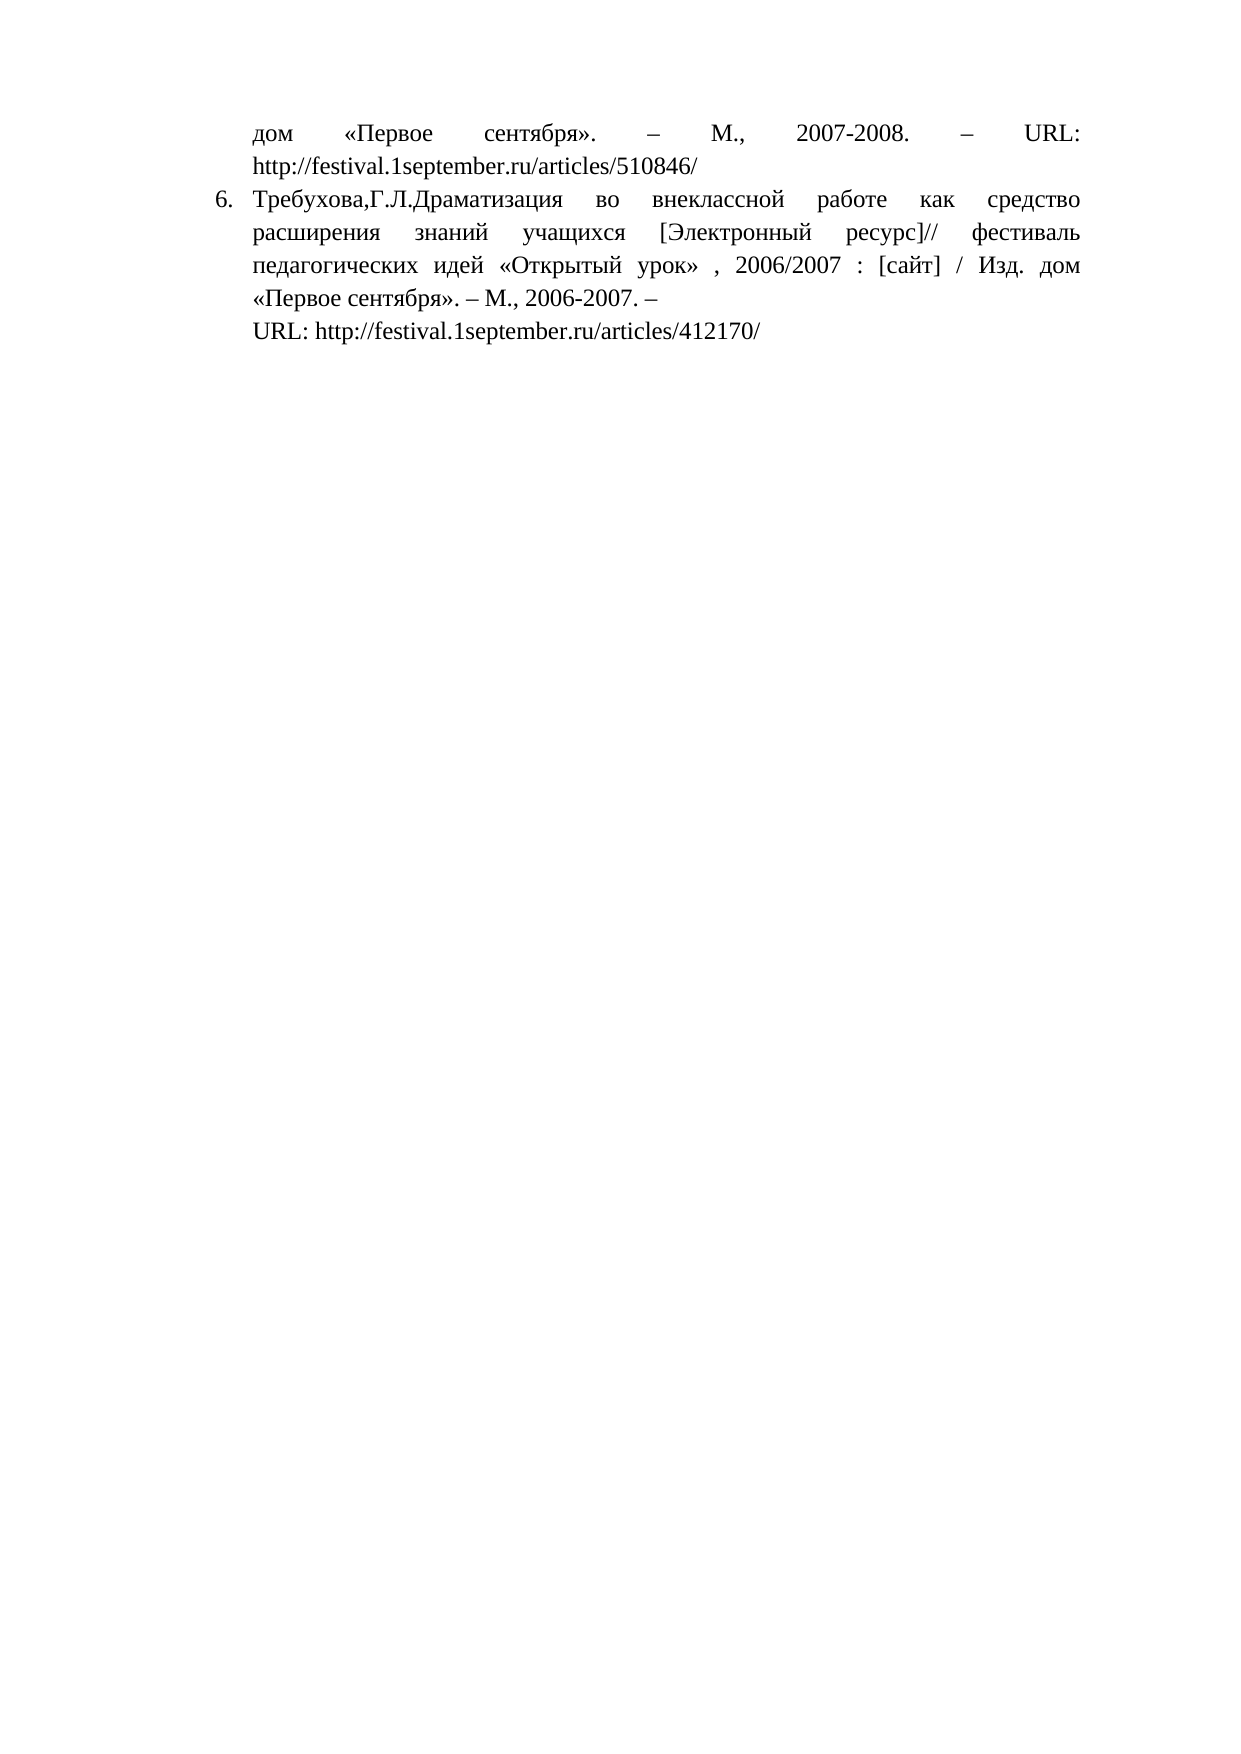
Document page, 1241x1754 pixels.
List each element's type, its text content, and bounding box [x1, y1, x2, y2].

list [215, 118, 1081, 180]
list URL: http://festival.1september.ru/articles/412170/ [252, 316, 1081, 345]
list Требухова,Г.Л.Драматизация во внеклассной работе как средство расширения знаний учащихся [Электронный ресурс]// фестиваль педагогических идей «Открытый урок» , 2006/2007 : [сайт] / Изд. дом «Первое сентября». – М., 2006-2007. – [215, 184, 1081, 312]
